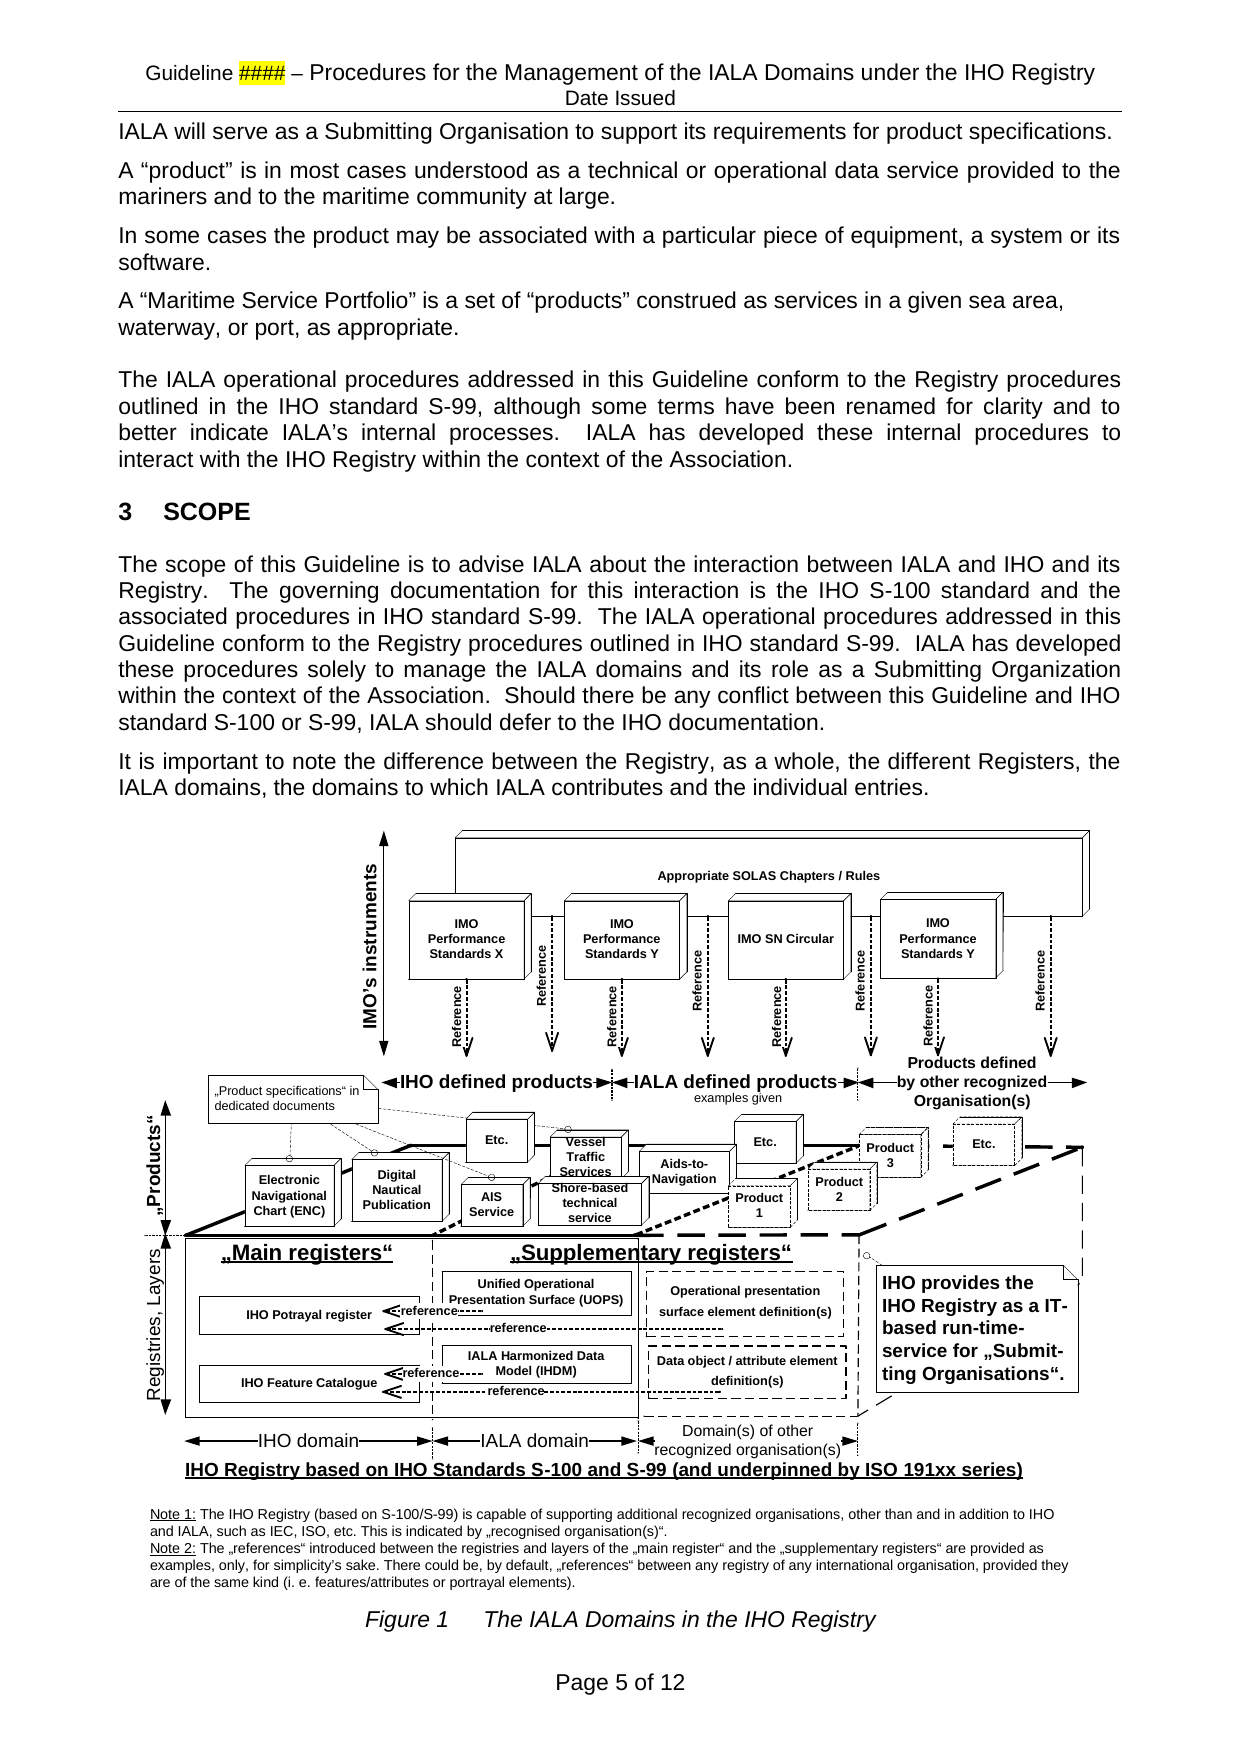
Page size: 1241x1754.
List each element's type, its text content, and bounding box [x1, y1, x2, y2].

text The IALA operational procedures addressed in this Guideline conform to the Registry procedures outlined in the IHO standard S-99, although some terms have been renamed for clarity and to better indicate IALA’s internal processes. IALA has developed these internal procedures to interact with the IHO Registry within the context of the Association. [118, 366, 1122, 472]
text The IALA Domains in the IHO Registry [118, 1606, 1122, 1633]
text IALA will serve as a Submitting Organisation to support its requirements for product specifications. [118, 118, 1122, 144]
text A “Maritime Service Portfolio” is a set of “products” construed as services in a given sea area, waterway, or port, as appropriate. [118, 287, 1122, 340]
text The scope of this Guideline is to advise IALA about the interaction between IALA and IHO and its Registry. The governing documentation for this interaction is the IHO S-100 standard and the associated procedures in IHO standard S-99. The IALA operational procedures addressed in this Guideline conform to the Registry procedures outlined in IHO standard S-99. IALA has developed these procedures solely to manage the IALA domains and its role as a Submitting Organization within the context of the Association. Should there be any conflict between this Guideline and IHO standard S-100 or S-99, IALA should defer to the IHO documentation. [118, 551, 1122, 735]
text It is important to note the difference between the Registry, as a whole, the different Registers, the IALA domains, the domains to which IALA contributes and the individual entries. [118, 748, 1122, 800]
text A “product” is in most cases understood as a technical or operational data service provided to the mariners and to the maritime community at large. [118, 157, 1122, 210]
text In some cases the product may be associated with a particular piece of equipment, a system or its software. [118, 222, 1122, 275]
subtitle SCOPE [118, 497, 1122, 526]
